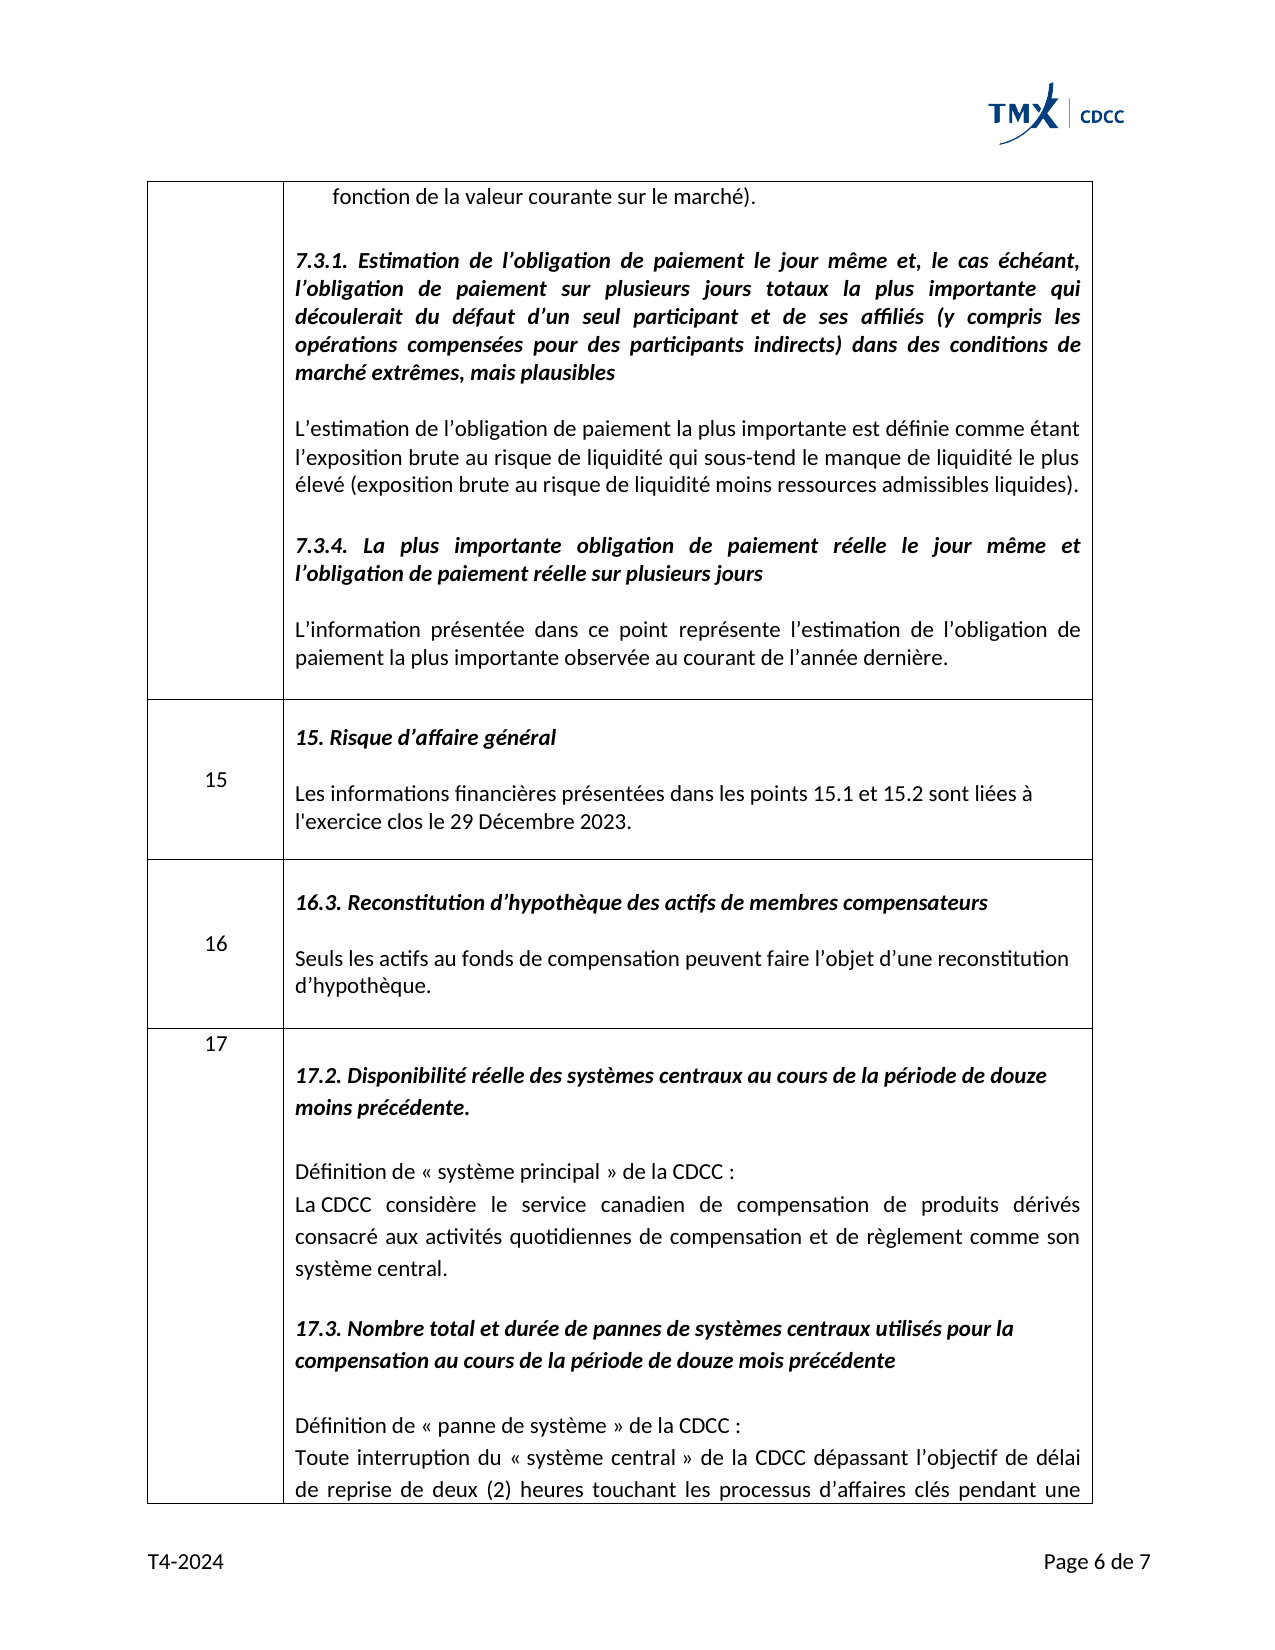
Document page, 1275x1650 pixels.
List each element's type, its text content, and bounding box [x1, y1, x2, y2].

table_cell 16 [148, 860, 283, 1028]
picture [972, 75, 1141, 153]
table_cell 17 [148, 1029, 283, 1503]
table_cell 15. Risque d’affaire général Les informations financières présentées dans les points 15.1 et 15.2 sont liées à l'exercice clos le 29 Décembre 2023. [284, 700, 1092, 858]
table_cell 7 [148, 182, 283, 699]
table_cell 16.3. Reconstitution d’hypothèque des actifs de membres compensateurs Seuls les actifs au fonds de compensation peuvent faire l’objet d’une reconstitution d’hypothèque. [284, 860, 1092, 1028]
table_cell 15 [148, 700, 283, 858]
